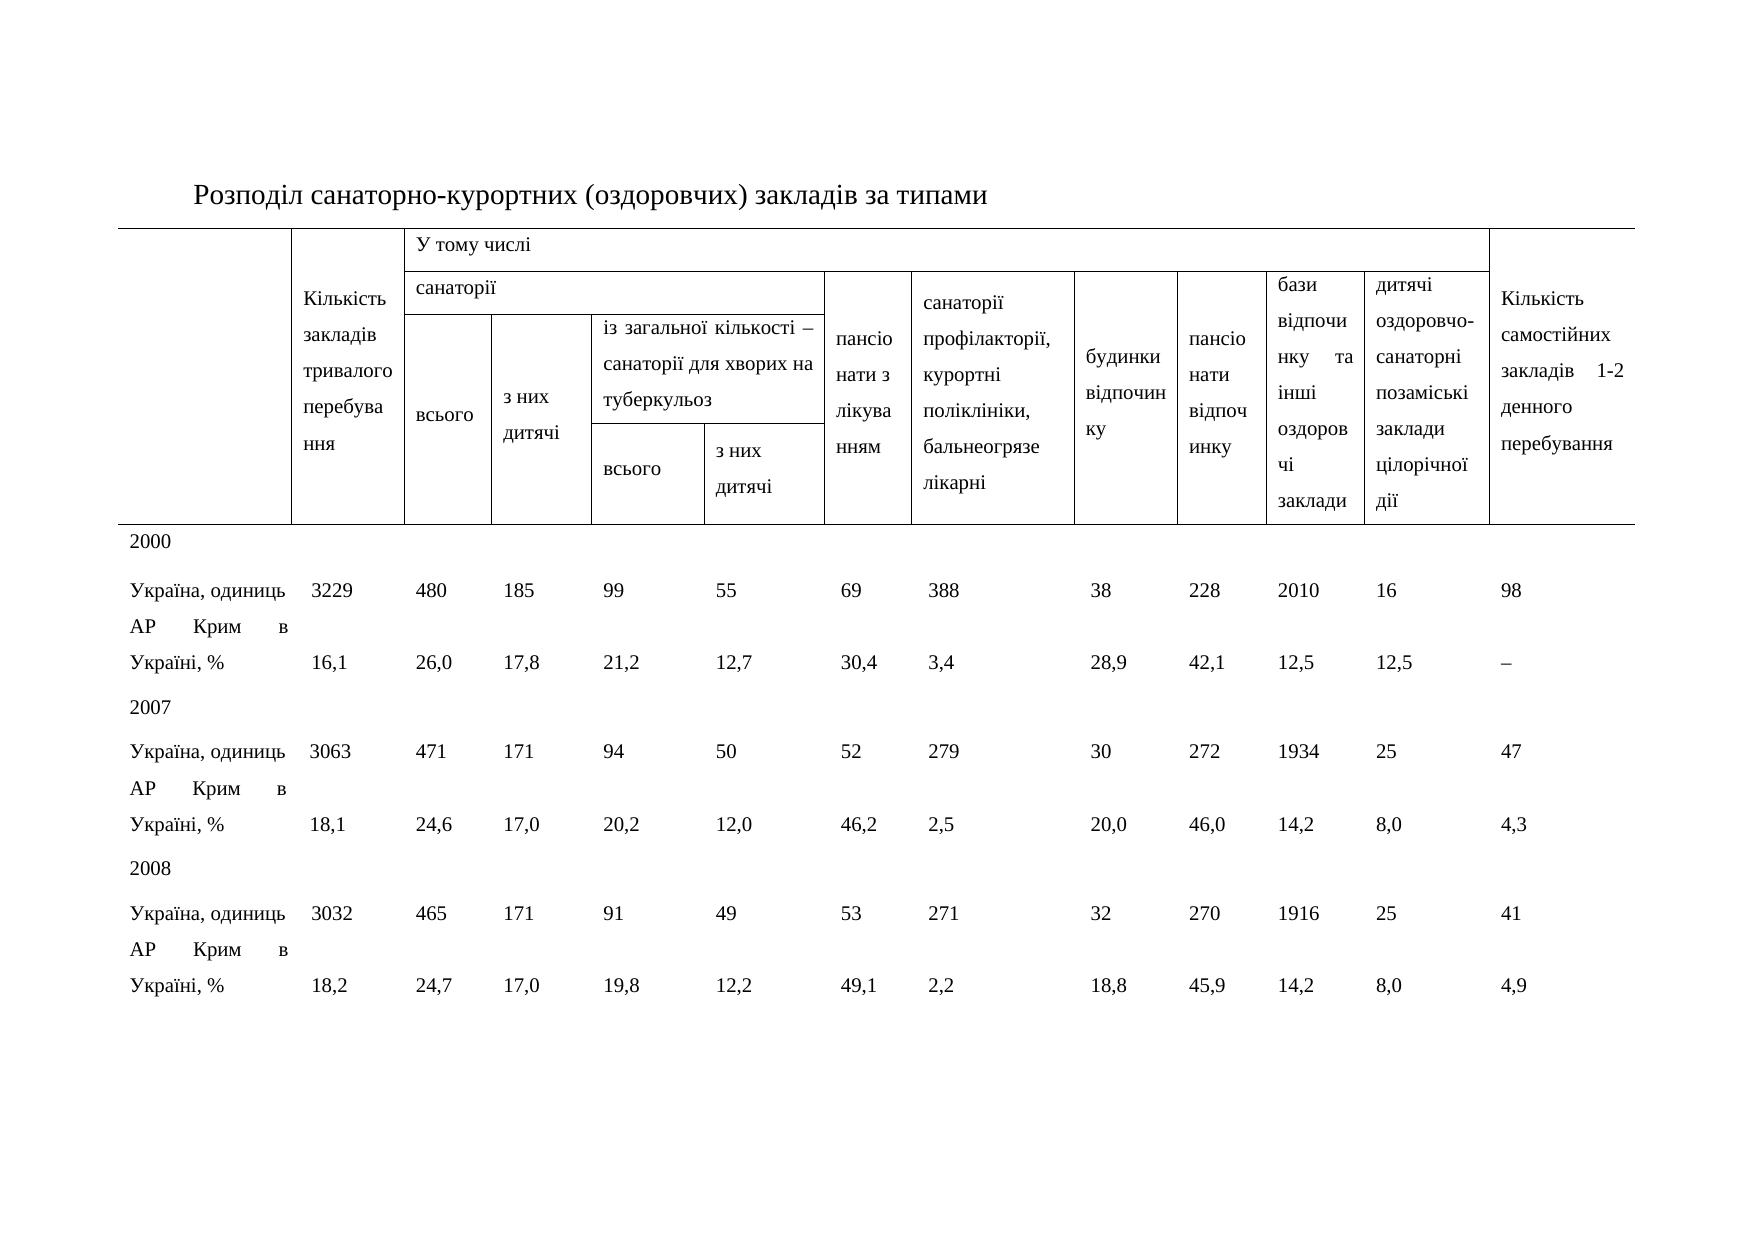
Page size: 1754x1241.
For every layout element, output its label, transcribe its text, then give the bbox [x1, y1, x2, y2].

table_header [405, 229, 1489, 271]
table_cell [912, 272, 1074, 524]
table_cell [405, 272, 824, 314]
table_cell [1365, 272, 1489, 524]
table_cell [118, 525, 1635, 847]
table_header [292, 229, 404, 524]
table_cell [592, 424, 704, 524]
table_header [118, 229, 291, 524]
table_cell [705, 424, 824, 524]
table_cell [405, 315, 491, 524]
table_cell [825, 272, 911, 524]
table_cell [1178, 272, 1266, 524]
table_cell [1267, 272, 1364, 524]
text Розподіл санаторно-курортних (оздоровчих) закладів за типами [118, 177, 1636, 211]
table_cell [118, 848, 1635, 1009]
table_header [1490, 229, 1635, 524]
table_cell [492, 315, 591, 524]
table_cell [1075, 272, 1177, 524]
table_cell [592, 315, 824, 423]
